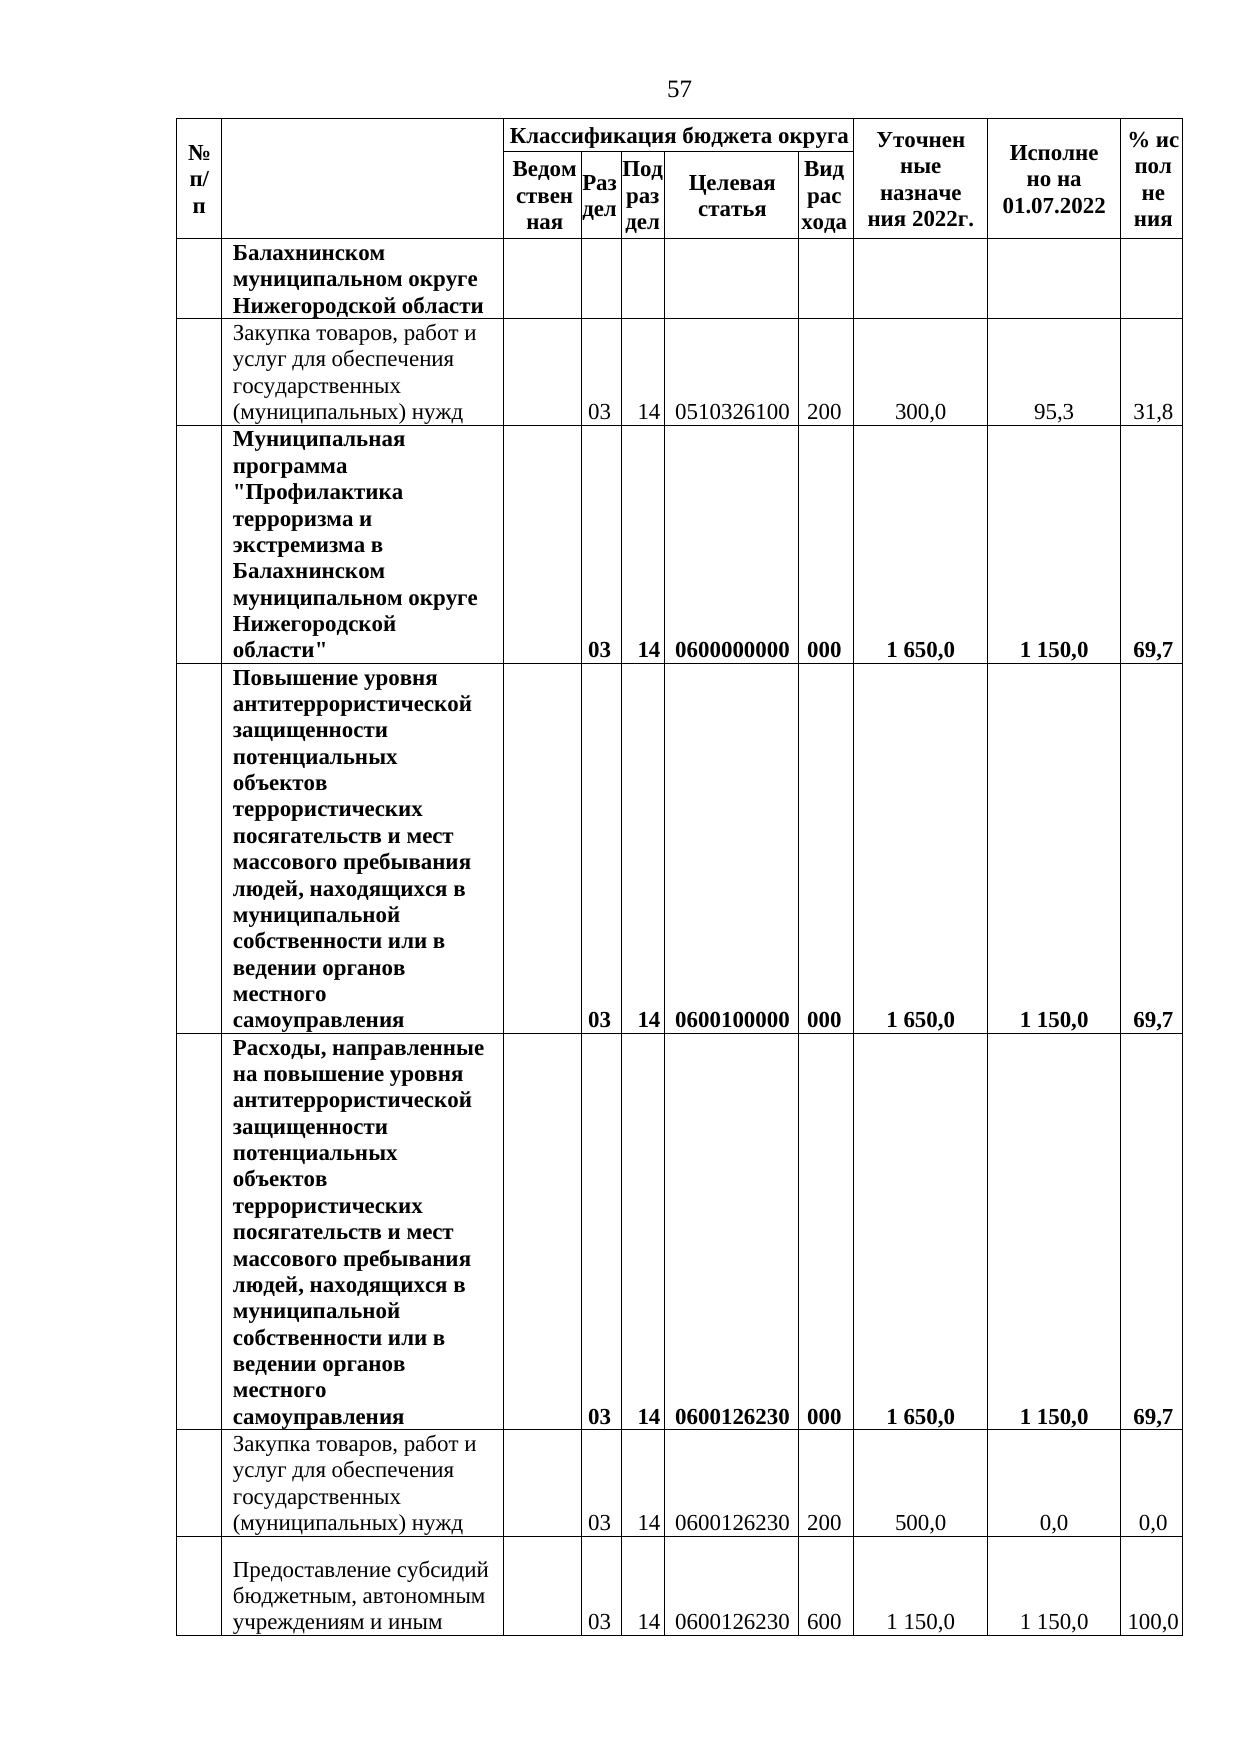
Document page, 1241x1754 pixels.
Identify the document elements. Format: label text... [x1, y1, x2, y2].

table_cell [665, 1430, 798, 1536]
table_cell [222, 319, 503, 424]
table_cell Целевая статья [665, 152, 798, 238]
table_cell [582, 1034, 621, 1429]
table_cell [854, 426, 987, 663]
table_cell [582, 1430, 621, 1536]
table_header % ис пол не ния [1121, 119, 1182, 238]
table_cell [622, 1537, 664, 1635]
table_cell Ведом ствен ная [504, 152, 581, 238]
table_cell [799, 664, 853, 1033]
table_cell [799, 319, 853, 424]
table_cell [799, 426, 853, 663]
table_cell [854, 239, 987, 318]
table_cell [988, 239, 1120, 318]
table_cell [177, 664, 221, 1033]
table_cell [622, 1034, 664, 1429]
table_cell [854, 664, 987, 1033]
table_cell Под раздел [622, 152, 664, 238]
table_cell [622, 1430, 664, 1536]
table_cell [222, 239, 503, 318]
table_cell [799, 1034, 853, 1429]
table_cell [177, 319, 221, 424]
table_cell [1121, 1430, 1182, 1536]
table_cell Раз дел [582, 152, 621, 238]
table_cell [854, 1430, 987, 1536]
table_cell Вид рас хода [799, 152, 853, 238]
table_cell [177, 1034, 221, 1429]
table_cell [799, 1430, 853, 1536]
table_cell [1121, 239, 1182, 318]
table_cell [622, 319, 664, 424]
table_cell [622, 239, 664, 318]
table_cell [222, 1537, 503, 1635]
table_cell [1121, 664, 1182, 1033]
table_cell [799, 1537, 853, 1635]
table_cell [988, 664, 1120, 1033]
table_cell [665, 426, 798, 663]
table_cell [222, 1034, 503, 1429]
table_header №п/п [177, 119, 221, 238]
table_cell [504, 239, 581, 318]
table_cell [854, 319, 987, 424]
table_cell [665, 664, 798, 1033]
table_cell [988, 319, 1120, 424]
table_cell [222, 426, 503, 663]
table_header Классификация бюджета округа [504, 119, 853, 151]
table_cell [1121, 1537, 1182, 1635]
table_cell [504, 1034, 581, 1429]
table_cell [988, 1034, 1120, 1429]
table_header Исполне но на 01.07.2022 [988, 119, 1120, 238]
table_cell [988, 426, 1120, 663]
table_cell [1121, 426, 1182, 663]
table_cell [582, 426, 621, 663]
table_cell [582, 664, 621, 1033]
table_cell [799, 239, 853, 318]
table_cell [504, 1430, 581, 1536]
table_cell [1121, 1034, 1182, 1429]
table_header Уточнен ные назначе ния 2022г. [854, 119, 987, 238]
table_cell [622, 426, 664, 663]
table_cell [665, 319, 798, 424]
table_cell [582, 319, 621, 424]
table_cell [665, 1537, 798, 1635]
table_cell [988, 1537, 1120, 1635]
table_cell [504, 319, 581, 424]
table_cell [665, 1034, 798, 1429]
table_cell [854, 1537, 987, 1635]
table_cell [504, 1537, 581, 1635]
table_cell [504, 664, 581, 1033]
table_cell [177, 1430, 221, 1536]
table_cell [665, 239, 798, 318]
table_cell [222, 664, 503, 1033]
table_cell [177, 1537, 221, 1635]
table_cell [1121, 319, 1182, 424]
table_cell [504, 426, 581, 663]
table_header [222, 119, 503, 238]
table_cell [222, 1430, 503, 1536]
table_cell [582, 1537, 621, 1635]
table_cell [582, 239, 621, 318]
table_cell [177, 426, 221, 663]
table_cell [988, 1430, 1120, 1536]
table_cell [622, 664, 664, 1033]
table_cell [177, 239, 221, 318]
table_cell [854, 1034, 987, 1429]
